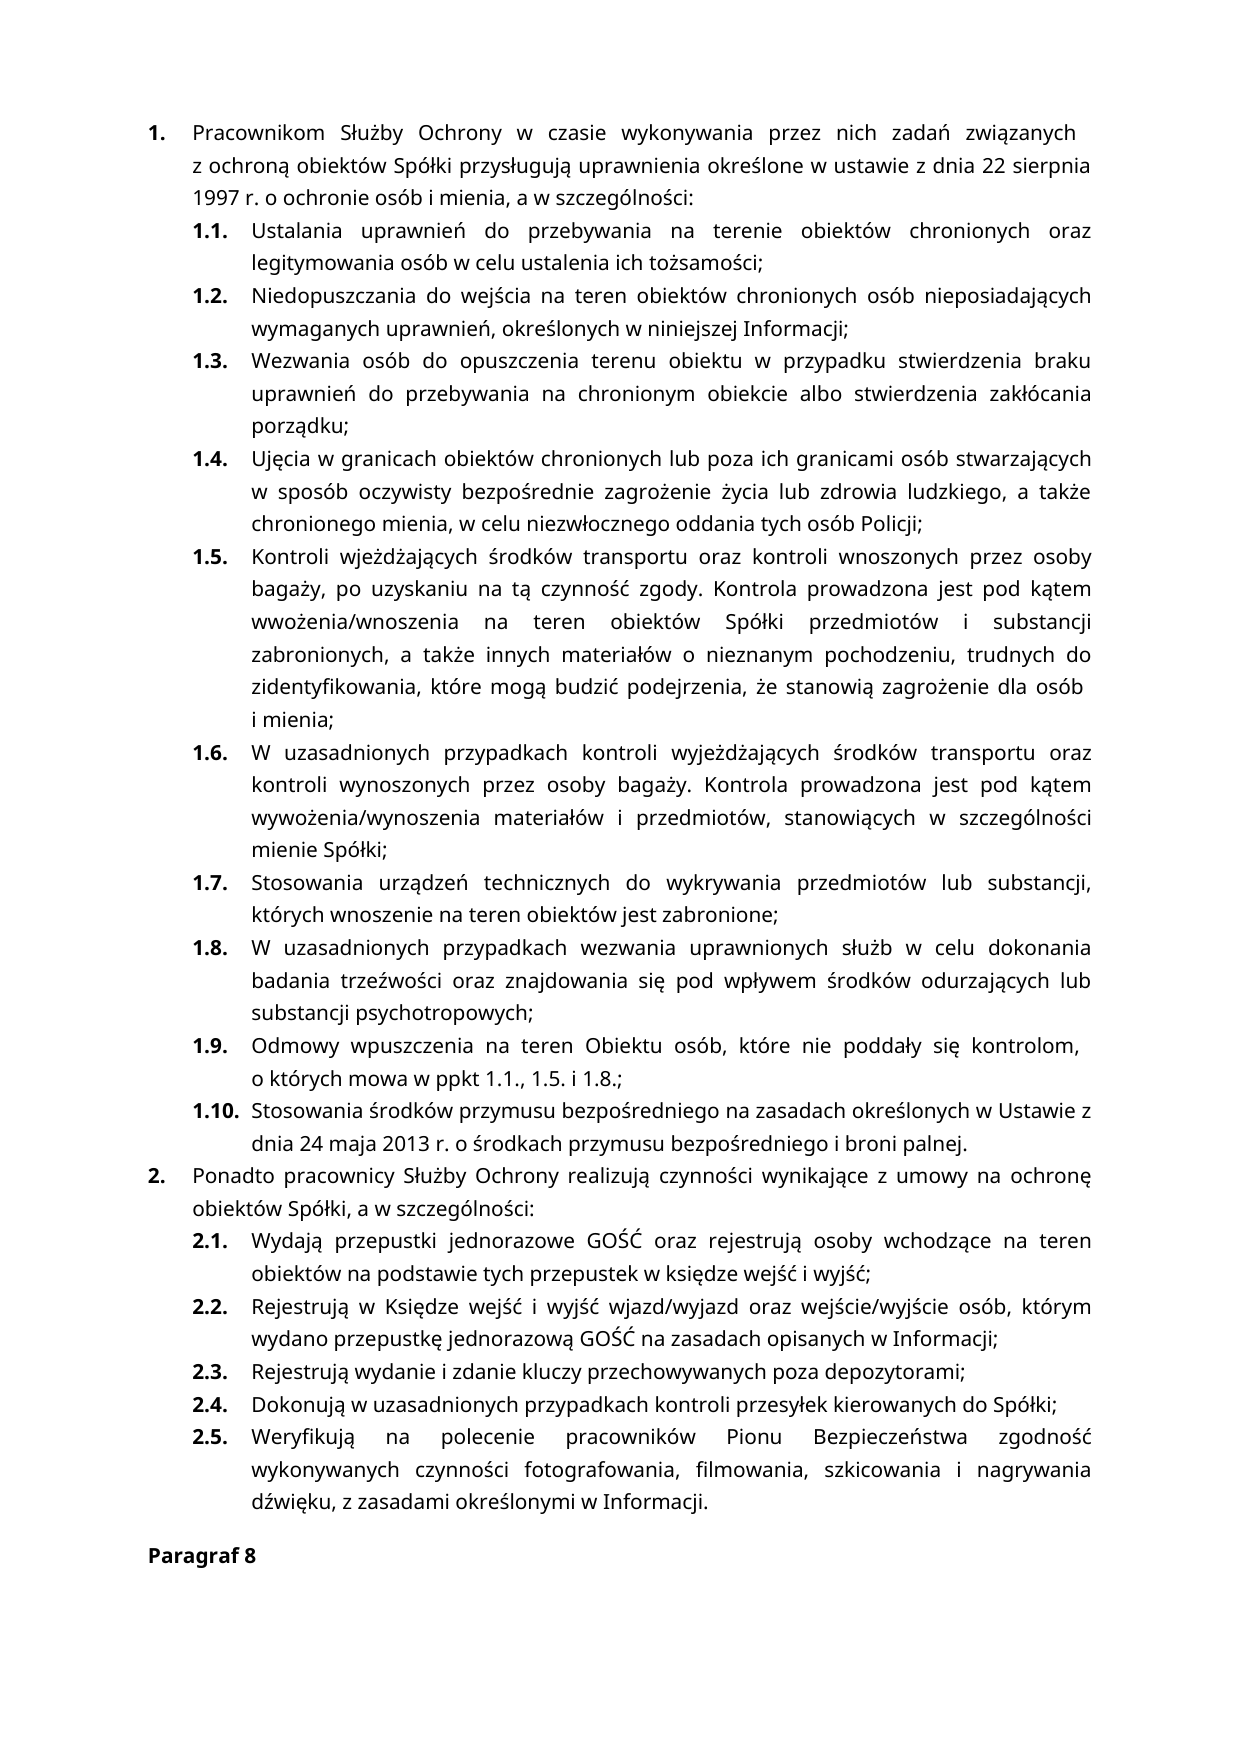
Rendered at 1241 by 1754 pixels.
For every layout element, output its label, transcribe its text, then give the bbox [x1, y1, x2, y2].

list Stosowania środków przymusu bezpośredniego na zasadach określonych w Ustawie z dnia 24 maja 2013 r. o środkach przymusu bezpośredniego i broni palnej. [192, 1096, 1092, 1157]
list Wezwania osób do opuszczenia terenu obiektu w przypadku stwierdzenia braku uprawnień do przebywania na chronionym obiekcie albo stwierdzenia zakłócania porządku; [192, 346, 1092, 440]
list Ponadto pracownicy Służby Ochrony realizują czynności wynikające z umowy na ochronę obiektów Spółki, a w szczególności: [148, 1161, 1092, 1222]
list Dokonują w uzasadnionych przypadkach kontroli przesyłek kierowanych do Spółki; [192, 1390, 1092, 1418]
list Ujęcia w granicach obiektów chronionych lub poza ich granicami osób stwarzających w sposób oczywisty bezpośrednie zagrożenie życia lub zdrowia ludzkiego, a także chronionego mienia, w celu niezwłocznego oddania tych osób Policji; [192, 444, 1092, 538]
list W uzasadnionych przypadkach kontroli wyjeżdżających środków transportu oraz kontroli wynoszonych przez osoby bagaży. Kontrola prowadzona jest pod kątem wywożenia/wynoszenia materiałów i przedmiotów, stanowiących w szczególności mienie Spółki; [192, 738, 1092, 864]
list Stosowania urządzeń technicznych do wykrywania przedmiotów lub substancji, których wnoszenie na teren obiektów jest zabronione; [192, 868, 1092, 929]
list Pracownikom Służby Ochrony w czasie wykonywania przez nich zadań związanych z ochroną obiektów Spółki przysługują uprawnienia określone w ustawie z dnia 22 sierpnia 1997 r. o ochronie osób i mienia, a w szczególności: [148, 118, 1092, 212]
list Kontroli wjeżdżających środków transportu oraz kontroli wnoszonych przez osoby bagaży, po uzyskaniu na tą czynność zgody. Kontrola prowadzona jest pod kątem wwożenia/wnoszenia na teren obiektów Spółki przedmiotów i substancji zabronionych, a także innych materiałów o nieznanym pochodzeniu, trudnych do zidentyfikowania, które mogą budzić podejrzenia, że stanowią zagrożenie dla osób i mienia; [192, 542, 1092, 733]
list W uzasadnionych przypadkach wezwania uprawnionych służb w celu dokonania badania trzeźwości oraz znajdowania się pod wpływem środków odurzających lub substancji psychotropowych; [192, 933, 1092, 1027]
list Rejestrują wydanie i zdanie kluczy przechowywanych poza depozytorami; [192, 1357, 1092, 1386]
text Paragraf 8 [148, 1541, 1092, 1569]
list Odmowy wpuszczenia na teren Obiektu osób, które nie poddały się kontrolom, o których mowa w ppkt 1.1., 1.5. i 1.8.; [192, 1031, 1092, 1092]
list Wydają przepustki jednorazowe GOŚĆ oraz rejestrują osoby wchodzące na teren obiektów na podstawie tych przepustek w księdze wejść i wyjść; [192, 1227, 1092, 1288]
list Niedopuszczania do wejścia na teren obiektów chronionych osób nieposiadających wymaganych uprawnień, określonych w niniejszej Informacji; [192, 281, 1092, 342]
list Rejestrują w Księdze wejść i wyjść wjazd/wyjazd oraz wejście/wyjście osób, którym wydano przepustkę jednorazową GOŚĆ na zasadach opisanych w Informacji; [192, 1292, 1092, 1353]
list Ustalania uprawnień do przebywania na terenie obiektów chronionych oraz legitymowania osób w celu ustalenia ich tożsamości; [192, 216, 1092, 277]
list Weryfikują na polecenie pracowników Pionu Bezpieczeństwa zgodność wykonywanych czynności fotografowania, filmowania, szkicowania i nagrywania dźwięku, z zasadami określonymi w Informacji. [192, 1422, 1092, 1516]
